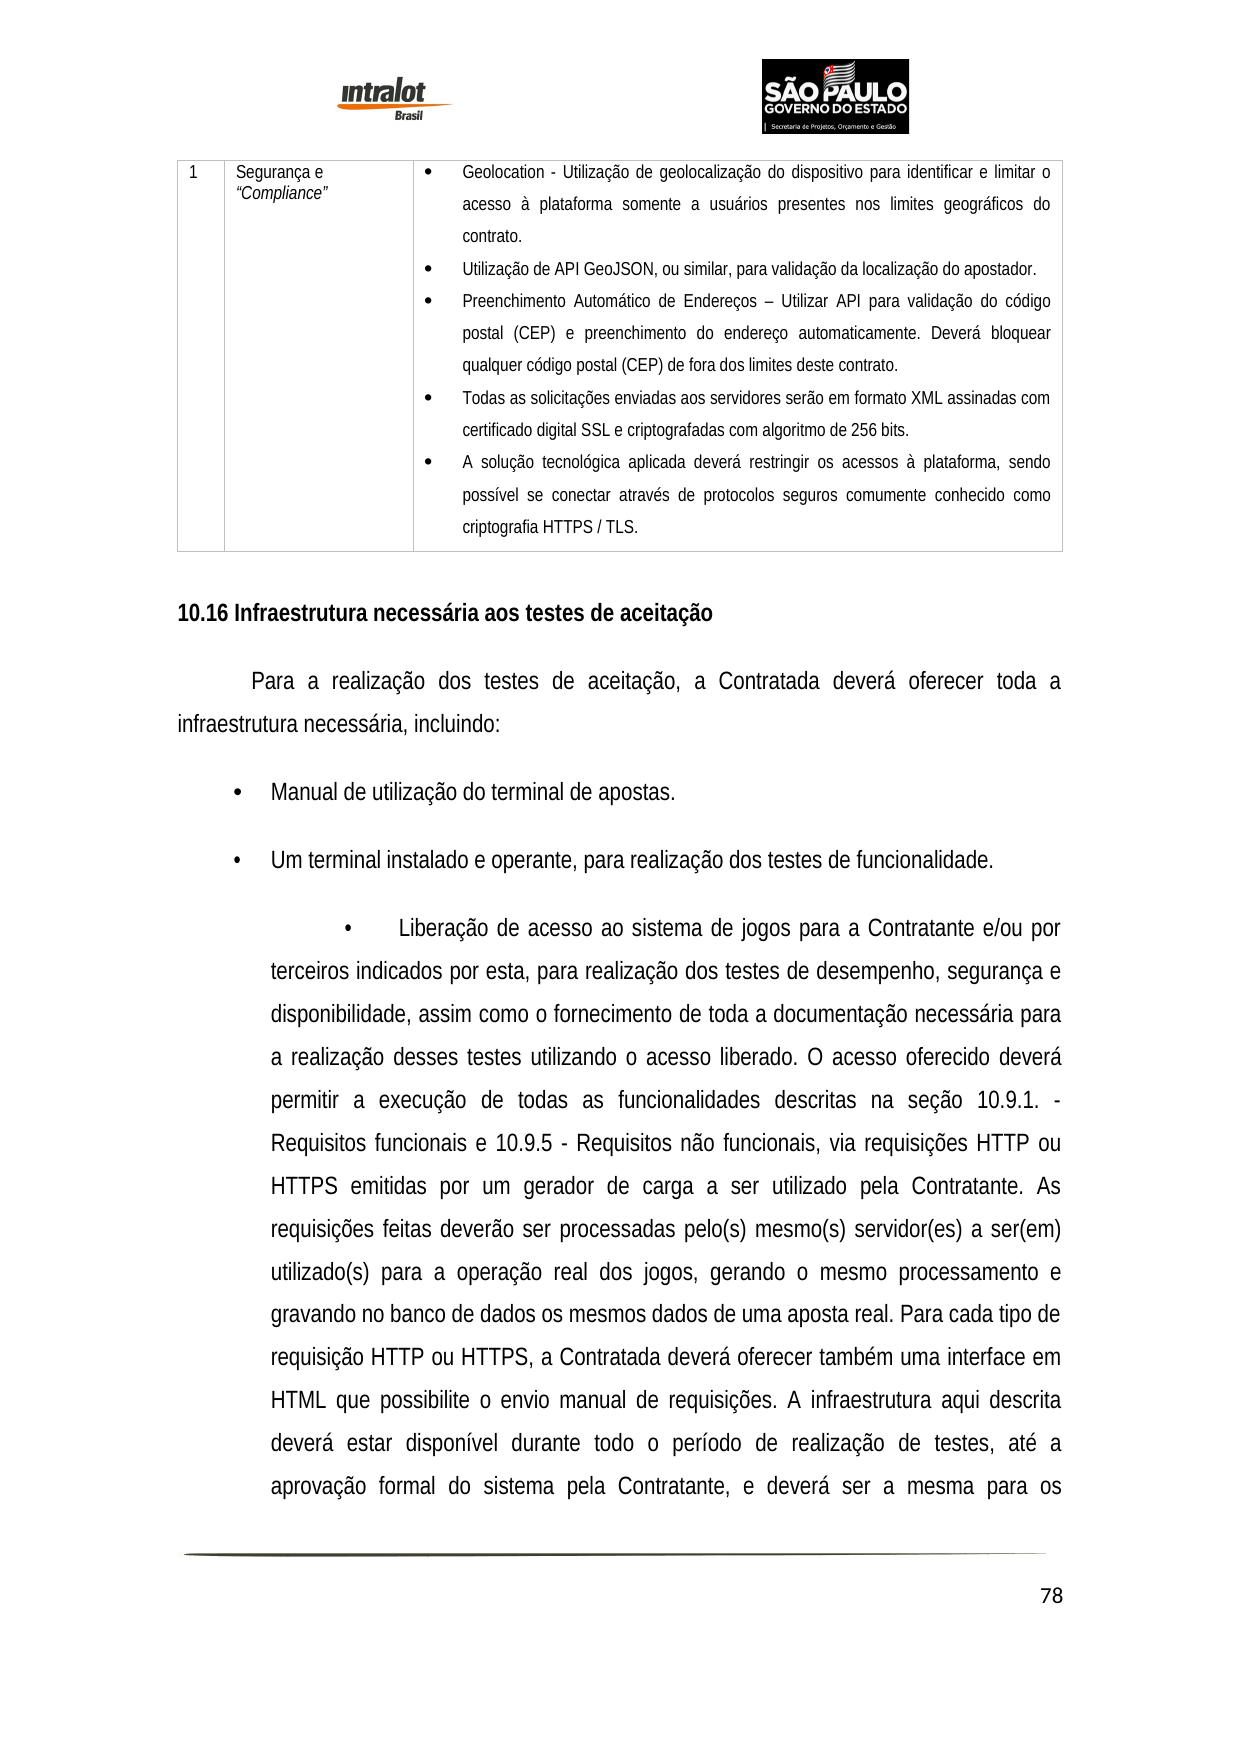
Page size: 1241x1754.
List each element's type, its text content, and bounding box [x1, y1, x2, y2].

table_cell 1 [178, 161, 224, 551]
subtitle 10.16 Infraestrutura necessária aos testes de aceitação [177, 598, 1063, 627]
picture [331, 66, 457, 134]
list Manual de utilização do terminal de apostas. [233, 777, 1063, 806]
table_cell Segurança e “Compliance” [225, 161, 413, 551]
text Para a realização dos testes de aceitação, a Contratada deverá oferecer toda a infraestrutura necessária, incluindo: [177, 666, 1063, 738]
picture [762, 59, 910, 134]
table_cell Geolocation - Utilização de geolocalização do dispositivo para identificar e limitar o acesso à plataforma somente a usuários presentes nos limites geográficos do contrato. Utilização de API GeoJSON, ou similar, para validação da localização do apostador. Preenchimento Automático de Endereços – Utilizar API para validação do código postal (CEP) e preenchimento do endereço automaticamente. Deverá bloquear qualquer código postal (CEP) de fora dos limites deste contrato. Todas as solicitações enviadas aos servidores serão em formato XML assinadas com certificado digital SSL e criptografadas com algoritmo de 256 bits. A solução tecnológica aplicada deverá restringir os acessos à plataforma, sendo possível se conectar através de protocolos seguros comumente conhecido como criptografia HTTPS / TLS. [414, 161, 1062, 551]
list Um terminal instalado e operante, para realização dos testes de funcionalidade. [233, 845, 1063, 874]
picture [177, 1551, 1046, 1558]
